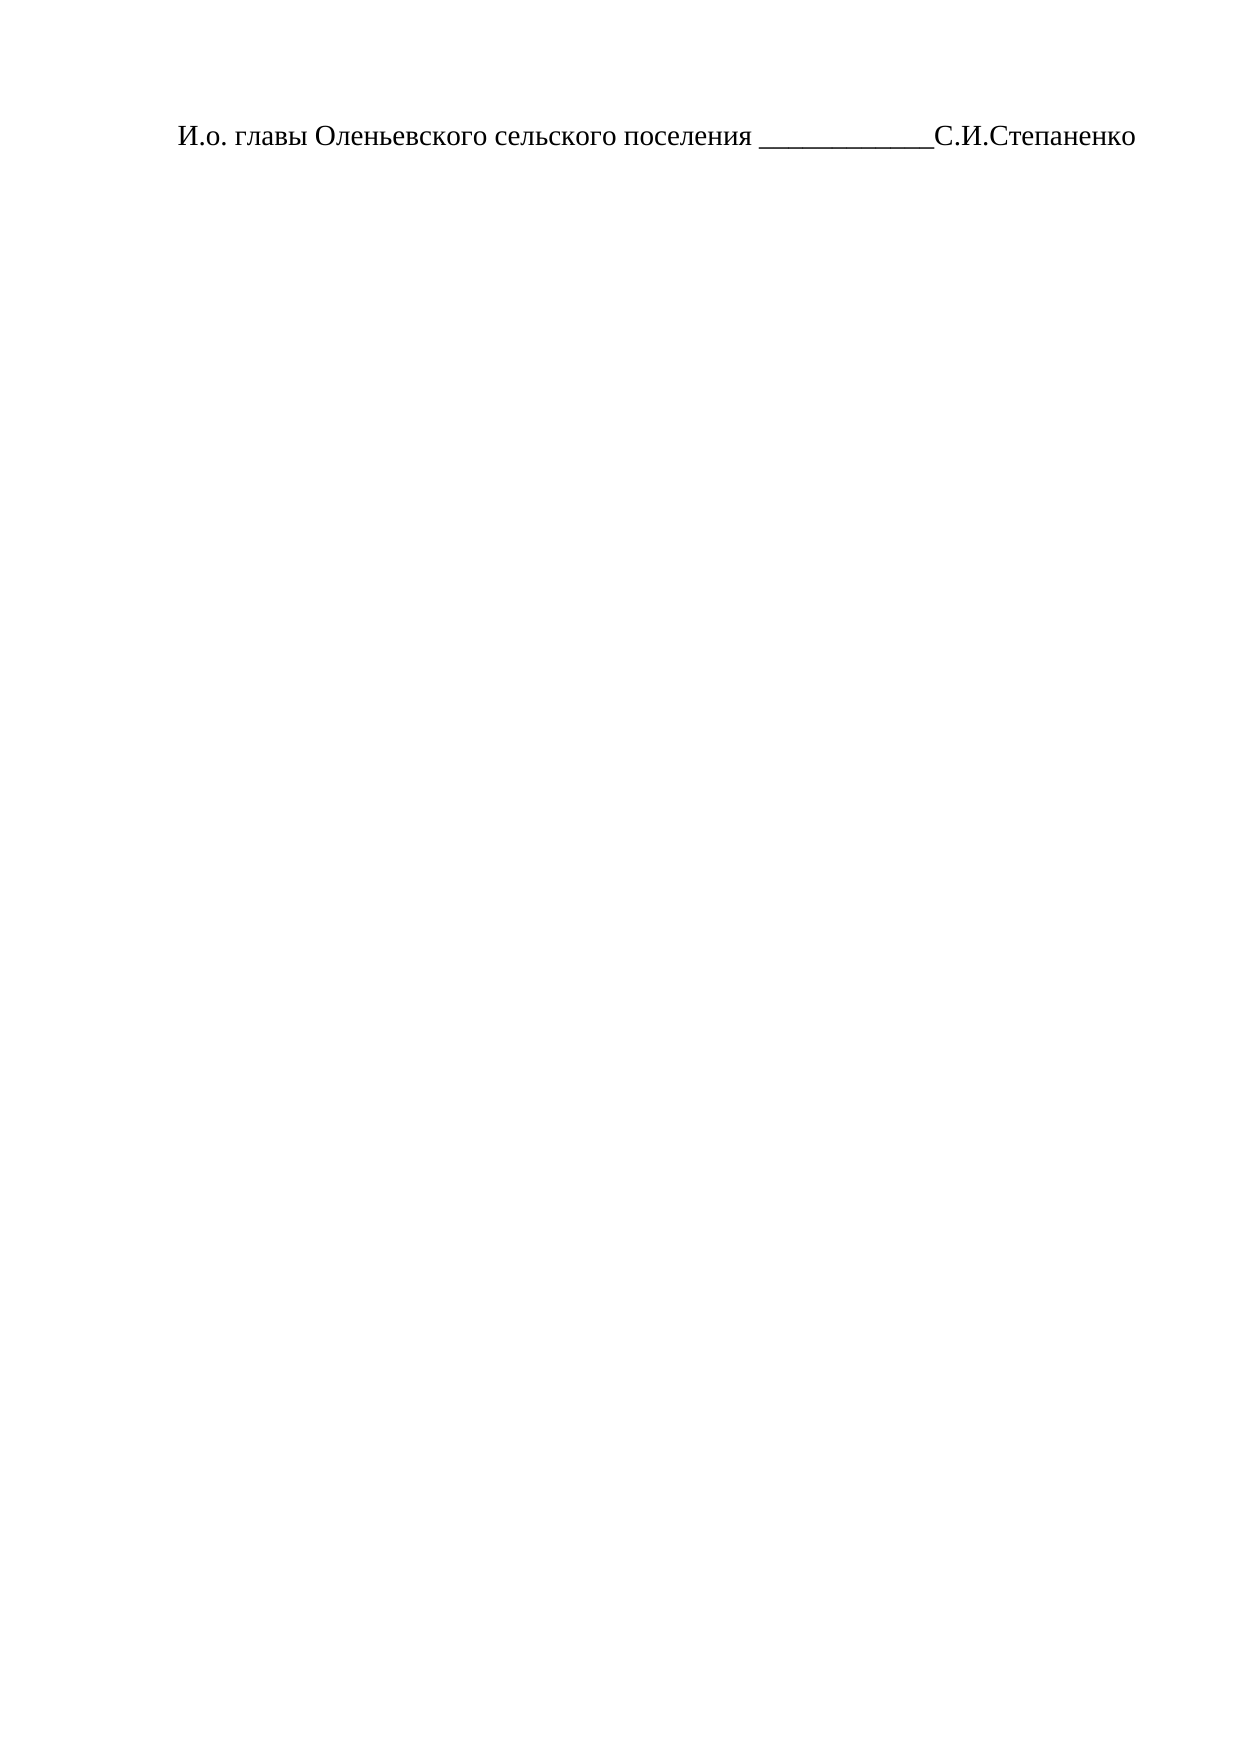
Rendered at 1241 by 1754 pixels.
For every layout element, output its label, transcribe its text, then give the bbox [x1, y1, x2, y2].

text И.о. главы Оленьевского сельского поселения ____________С.И.Степаненко [177, 118, 1152, 152]
